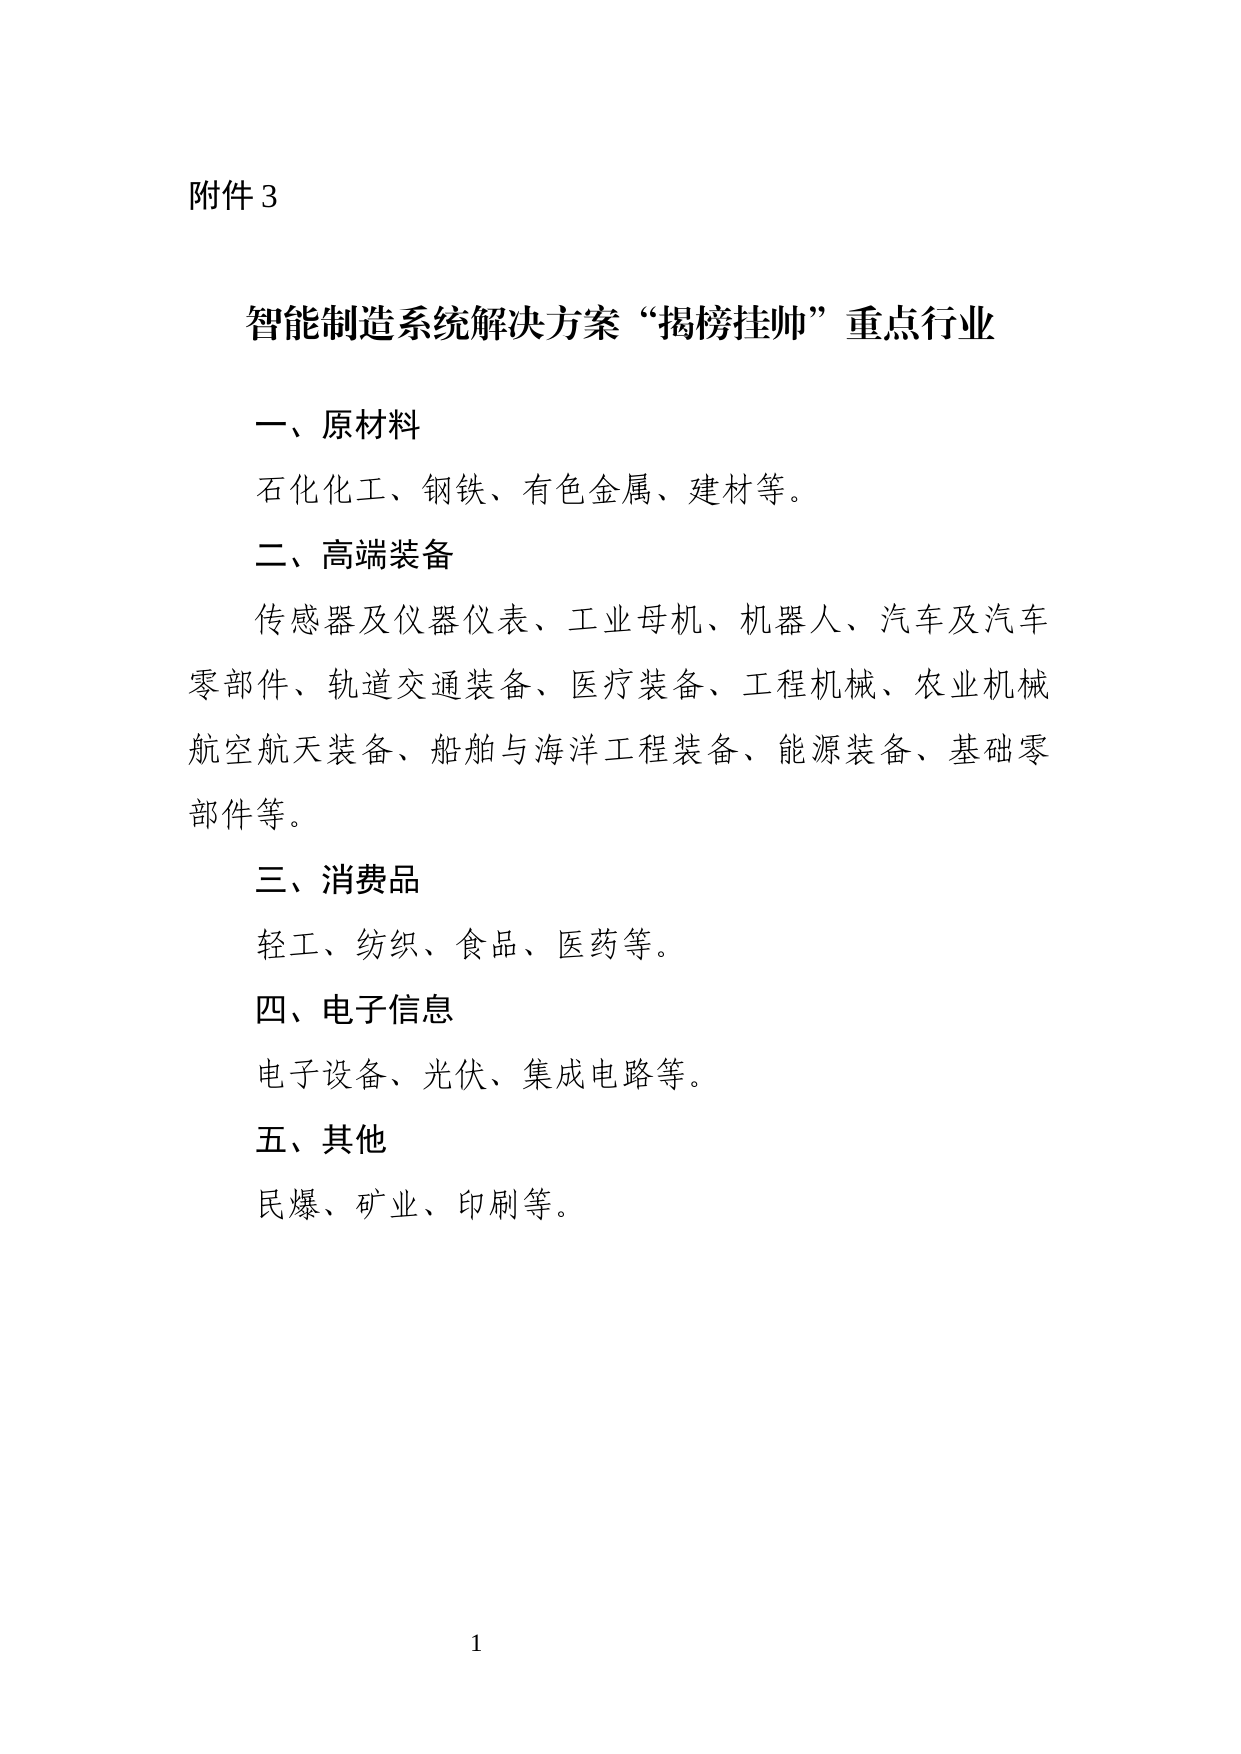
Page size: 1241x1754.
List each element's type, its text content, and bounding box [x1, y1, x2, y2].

text 三、消费品 [187, 844, 1053, 909]
text 轻工、纺织、食品、医药等。 [187, 909, 1053, 974]
text 传感器及仪器仪表、工业母机、机器人、汽车及汽车零部件、轨道交通装备、医疗装备、工程机械、农业机械、航空航天装备、船舶与海洋工程装备、能源装备、基础零部件等。 [187, 584, 1053, 844]
text 石化化工、钢铁、有色金属、建材等。 [187, 454, 1053, 519]
text 附件3 [187, 162, 1053, 227]
text 二、高端装备 [187, 519, 1053, 584]
text 一、原材料 [187, 389, 1053, 454]
text 四、电子信息 [187, 974, 1053, 1039]
text 电子设备、光伏、集成电路等。 [187, 1039, 1053, 1104]
text 民爆、矿业、印刷等。 [187, 1169, 1053, 1234]
text 智能制造系统解决方案“揭榜挂帅”重点行业 [187, 292, 1053, 357]
text 五、其他 [187, 1104, 1053, 1169]
